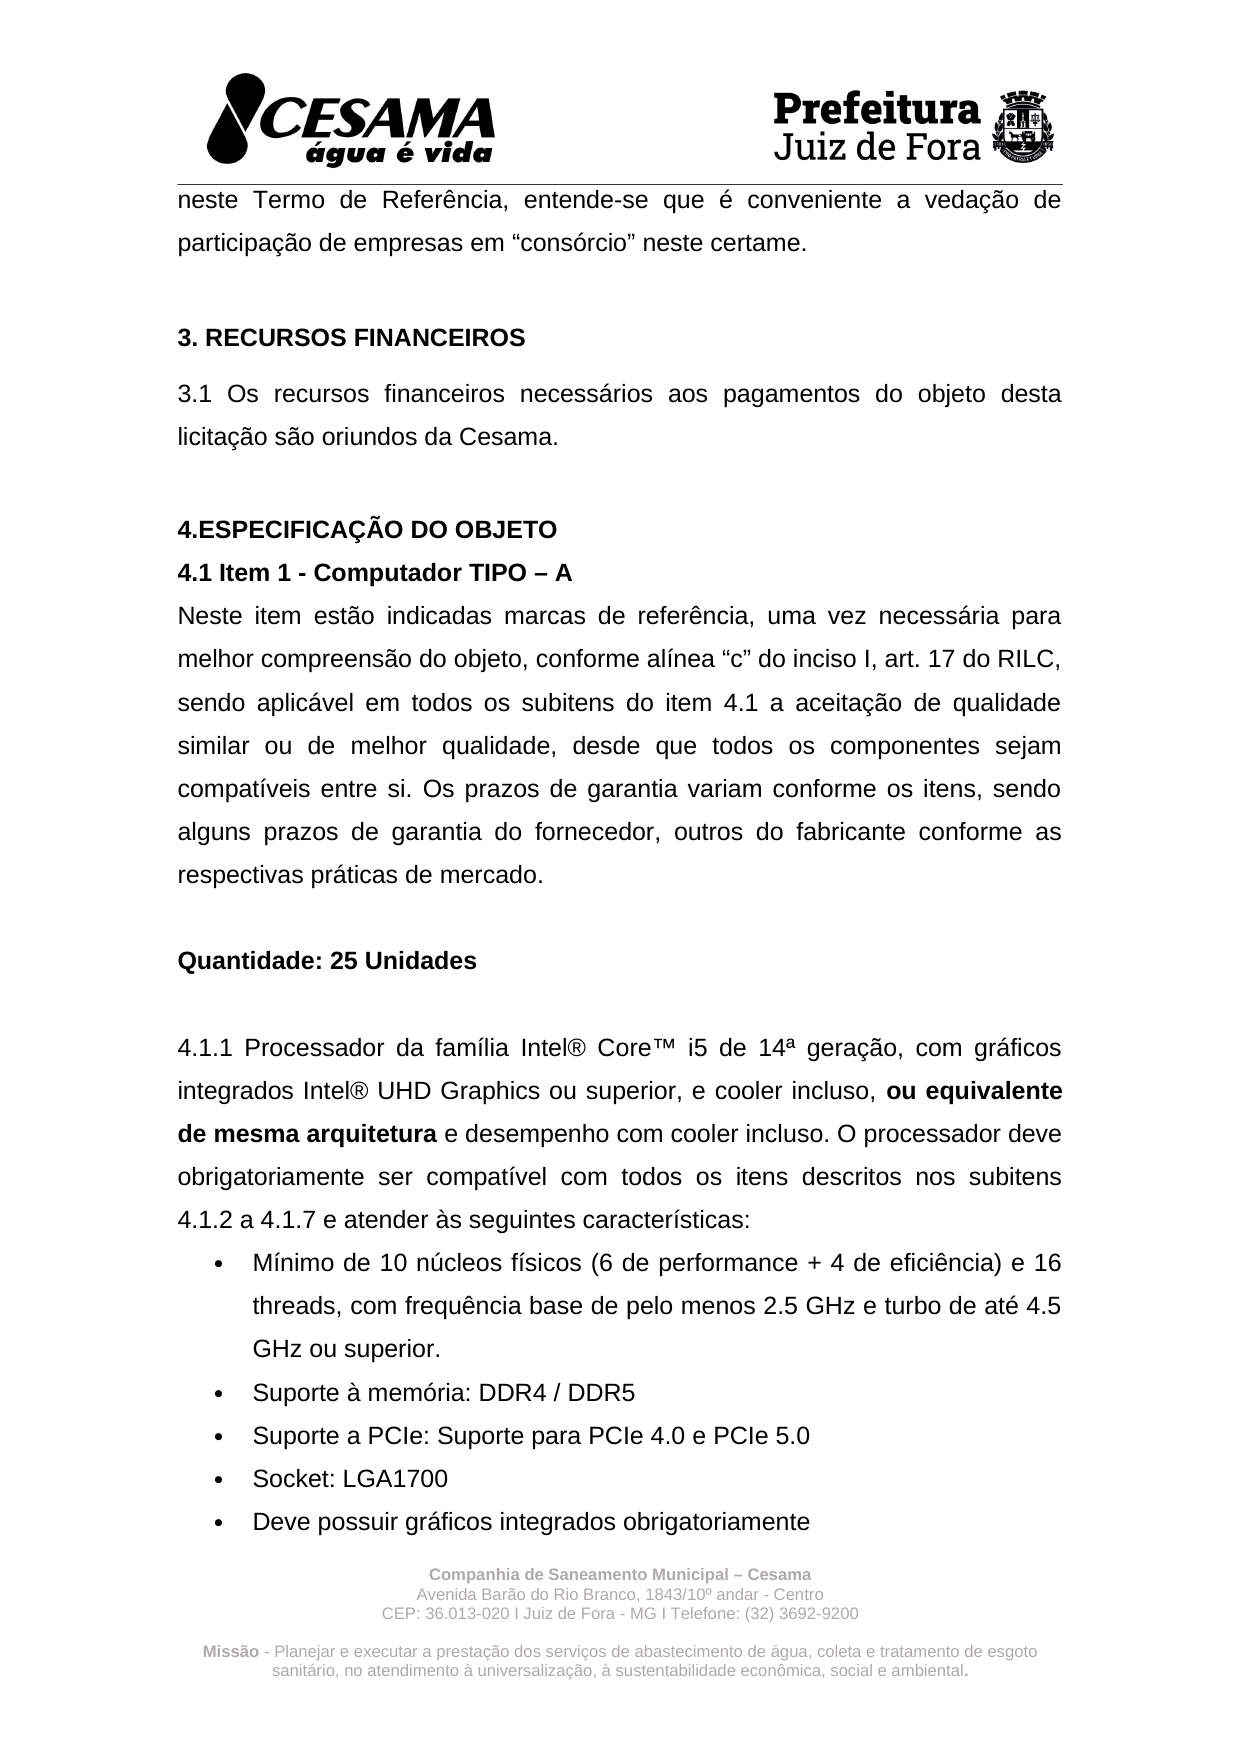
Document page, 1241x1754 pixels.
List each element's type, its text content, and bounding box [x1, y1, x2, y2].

text 3. RECURSOS FINANCEIROS [177, 323, 1063, 352]
list Suporte a PCIe: Suporte para PCIe 4.0 e PCIe 5.0 [215, 1421, 1063, 1449]
text 4.1 Item 1 - Computador TIPO – A [177, 558, 1063, 587]
text 3.1 Os recursos financeiros necessários aos pagamentos do objeto desta licitação são oriundos da Cesama. [177, 379, 1063, 451]
text 4.1.1 Processador da família Intel® Core™ i5 de 14ª geração, com gráficos integrados Intel® UHD Graphics ou superior, e cooler incluso, ou equivalente de mesma arquitetura e desempenho com cooler incluso. O processador deve obrigatoriamente ser compatível com todos os itens descritos nos subitens 4.1.2 a 4.1.7 e atender às seguintes características: [177, 1033, 1063, 1234]
list Mínimo de 10 núcleos físicos (6 de performance + 4 de eficiência) e 16 threads, com frequência base de pelo menos 2.5 GHz e turbo de até 4.5 GHz ou superior. [215, 1248, 1063, 1363]
list Socket: LGA1700 [215, 1464, 1063, 1493]
list Deve possuir gráficos integrados obrigatoriamente [215, 1507, 1063, 1536]
text 4.ESPECIFICAÇÃO DO OBJETO [177, 515, 1063, 544]
text Quantidade: 25 Unidades [177, 946, 1063, 975]
picture [177, 73, 1063, 185]
text Neste item estão indicadas marcas de referência, uma vez necessária para melhor compreensão do objeto, conforme alínea “c” do inciso I, art. 17 do RILC, sendo aplicável em todos os subitens do item 4.1 a aceitação de qualidade similar ou de melhor qualidade, desde que todos os componentes sejam compatíveis entre si. Os prazos de garantia variam conforme os itens, sendo alguns prazos de garantia do fornecedor, outros do fabricante conforme as respectivas práticas de mercado. [177, 601, 1063, 889]
list Suporte à memória: DDR4 / DDR5 [215, 1378, 1063, 1406]
